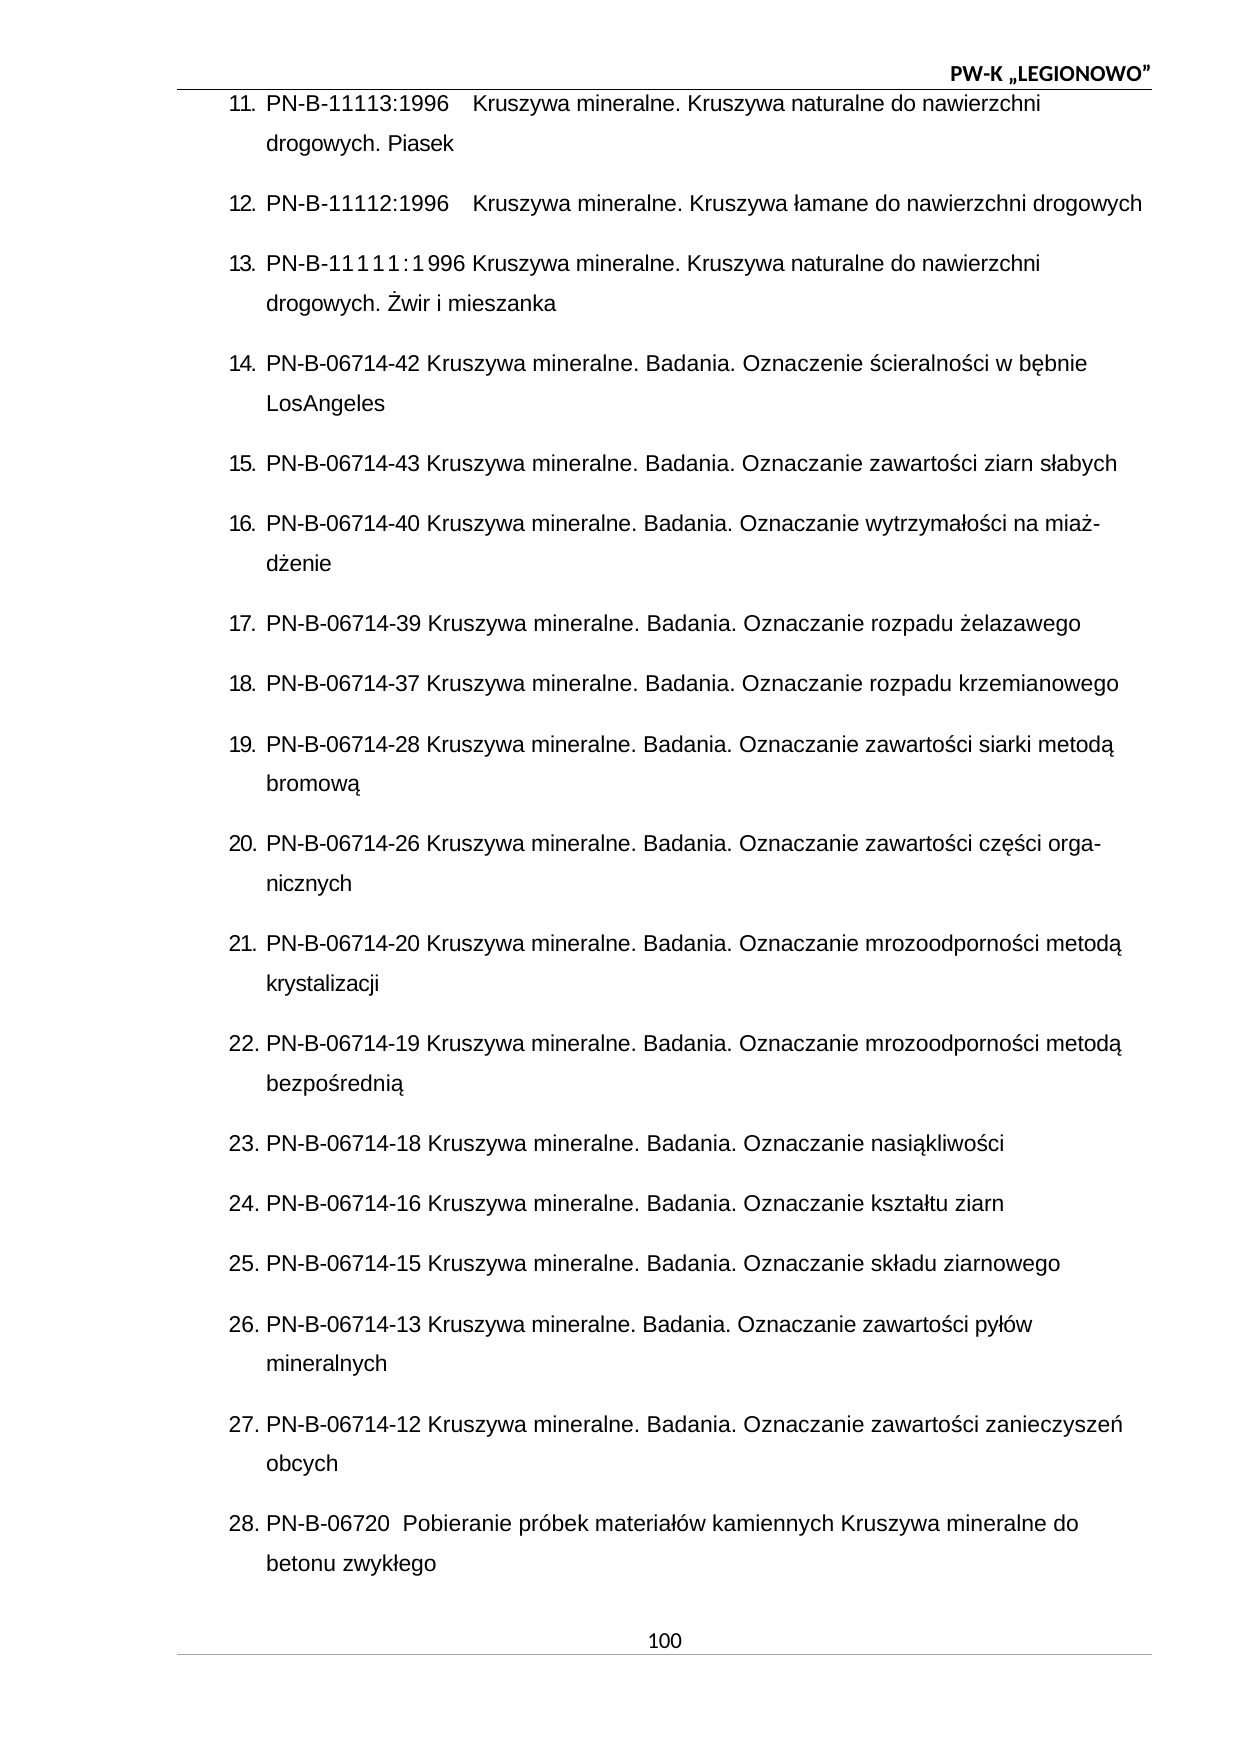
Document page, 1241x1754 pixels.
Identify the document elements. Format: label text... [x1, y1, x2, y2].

list PN-B-06714-15 Kruszywa mineralne. Badania. Oznaczanie składu ziarnowego [228, 1250, 1152, 1277]
list PN-B-06714-37 Kruszywa mineralne. Badania. Oznaczanie rozpadu krzemianowego [228, 670, 1152, 697]
list PN-B-06714-18 Kruszywa mineralne. Badania. Oznaczanie nasiąkliwości [228, 1130, 1152, 1156]
list PN-B-06714-19 Kruszywa mineralne. Badania. Oznaczanie mrozoodporności metodą bezpośrednią [228, 1030, 1152, 1096]
list PN-B-06714-16 Kruszywa mineralne. Badania. Oznaczanie kształtu ziarn [228, 1190, 1152, 1216]
list PN-B-06714-26 Kruszywa mineralne. Badania. Oznaczanie zawartości części organicznych [228, 830, 1152, 896]
list PN-B-06714-42 Kruszywa mineralne. Badania. Oznaczenie ścieralności w bębnie LosAngeles [228, 350, 1152, 416]
list PN-B-06720 Pobieranie próbek materiałów kamiennych Kruszywa mineralne do betonu zwykłego [228, 1510, 1152, 1576]
list PN-B-11111:1996 Kruszywa mineralne. Kruszywa naturalne do nawierzchni drogowych. Żwir i mieszanka [228, 250, 1152, 316]
list PN-B-06714-13 Kruszywa mineralne. Badania. Oznaczanie zawartości pyłów mineralnych [228, 1311, 1152, 1377]
list PN-B-06714-39 Kruszywa mineralne. Badania. Oznaczanie rozpadu żelazawego [228, 610, 1152, 636]
list PN-B-11112:1996 Kruszywa mineralne. Kruszywa łamane do nawierzchni drogowych [228, 190, 1152, 216]
list PN-B-06714-12 Kruszywa mineralne. Badania. Oznaczanie zawartości zanieczyszeń obcych [228, 1411, 1152, 1476]
list PN-B-06714-40 Kruszywa mineralne. Badania. Oznaczanie wytrzymałości na miażdżenie [228, 510, 1152, 576]
list PN-B-06714-28 Kruszywa mineralne. Badania. Oznaczanie zawartości siarki metodą bromową [228, 731, 1152, 796]
list PN-B-11113:1996 Kruszywa mineralne. Kruszywa naturalne do nawierzchni drogowych. Piasek [228, 90, 1152, 156]
list PN-B-06714-20 Kruszywa mineralne. Badania. Oznaczanie mrozoodporności metodą krystalizacji [228, 930, 1152, 996]
list PN-B-06714-43 Kruszywa mineralne. Badania. Oznaczanie zawartości ziarn słabych [228, 450, 1152, 476]
